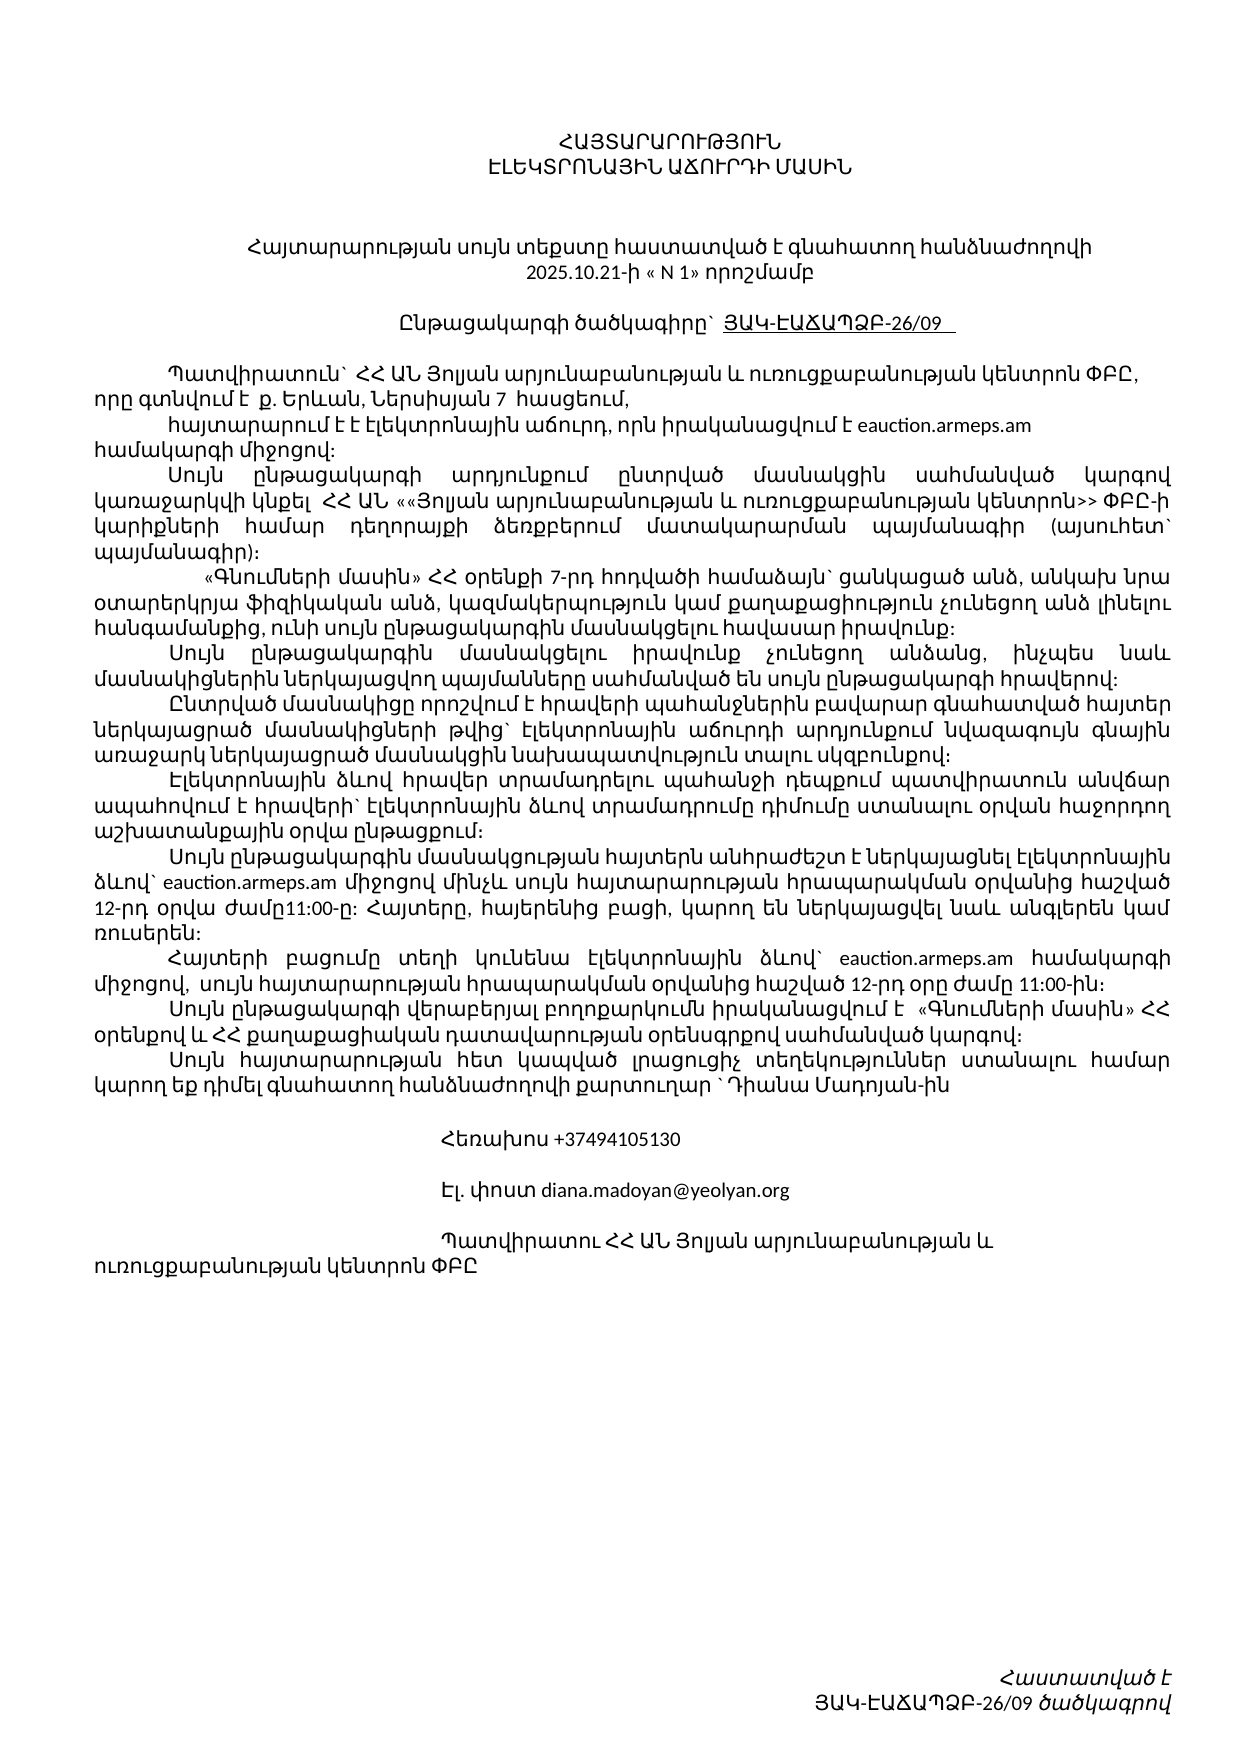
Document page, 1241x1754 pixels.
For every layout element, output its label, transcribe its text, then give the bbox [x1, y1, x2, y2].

text ՅԱԿ-ԷԱՃԱՊՁԲ-26/09 ծածկագրով [94, 1690, 1171, 1716]
text Սույն ընթացակարգի վերաբերյալ բողոքարկումն իրականացվում է «Գնումների մասին» ՀՀ օրենքով և ՀՀ քաղաքացիական դատավարության օրենսգրքով սահմանված կարգով։ [94, 996, 1171, 1047]
text Հաստատված է [94, 1665, 1171, 1690]
text 2025.10.21 -ի « N 1» որոշմամբ [94, 259, 1171, 285]
text Սույն հայտարարության հետ կապված լրացուցիչ տեղեկություններ ստանալու համար կարող եք դիմել գնահատող հանձնաժողովի քարտուղար ` Դիանա Մադոյան-ին [94, 1047, 1171, 1098]
text Հեռախոս +37494105130 [94, 1126, 1171, 1152]
text Հայտերի բացումը տեղի կունենա էլեկտրոնային ձևով` eauction.armeps.am համակարգի միջոցով, սույն հայտարարության հրապարակման օրվանից հաշված 12-րդ օրը ժամը 11:00-ին։ [94, 946, 1171, 996]
text Էլ. փոստ diana.madoyan@yeolyan.org [94, 1177, 1171, 1203]
text Սույն ընթացակարգին մասնակցելու իրավունք չունեցող անձանց, ինչպես նաև մասնակիցներին ներկայացվող պայմանները սահմանված են սույն ընթացակարգի հրավերով: [94, 641, 1171, 691]
text Էլեկտրոնային ձևով հրավեր տրամադրելու պահանջի դեպքում պատվիրատուն անվճար ապահովում է հրավերի` էլեկտրոնային ձևով տրամադրումը դիմումը ստանալու օրվան հաջորդող աշխատանքային օրվա ընթացքում։ [94, 768, 1171, 844]
text Ընտրված մասնակիցը որոշվում է հրավերի պահանջներին բավարար գնահատված հայտեր ներկայացրած մասնակիցների թվից` էլեկտրոնային աճուրդի արդյունքում նվազագույն գնային առաջարկ ներկայացրած մասնակցին նախապատվություն տալու սկզբունքով։ [94, 691, 1171, 768]
text ՀԱՅՏԱՐԱՐՈՒԹՅՈՒՆ [94, 129, 1171, 154]
text Սույն ընթացակարգի արդյունքում ընտրված մասնակցին սահմանված կարգով կառաջարկվի կնքել ՀՀ ԱՆ ««Յոլյան արյունաբանության և ուռուցքաբանության կենտրոն>> ՓԲԸ-ի կարիքների համար դեղորայքի ձեռքբերում մատակարարման պայմանագիր (այսուհետ` պայմանագիր)։ [94, 463, 1171, 564]
text Ընթացակարգի ծածկագիրը` ՅԱԿ-ԷԱՃԱՊՁԲ-26/09 [94, 310, 1171, 336]
text Պատվիրատուն` ՀՀ ԱՆ Յոլյան արյունաբանության և ուռուցքաբանության կենտրոն ՓԲԸ, որը գտնվում է ք. Երևան, Ներսիսյան 7 հասցեում, [94, 361, 1171, 412]
text հայտարարում է է էլեկտրոնային աճուրդ, որն իրականացվում է eauction.armeps.am համակարգի միջոցով: [94, 412, 1171, 463]
text ԷԼԵԿՏՐՈՆԱՅԻՆ ԱՃՈՒՐԴԻ ՄԱՍԻՆ [94, 154, 1171, 180]
text Պատվիրատու ՀՀ ԱՆ Յոլյան արյունաբանության և ուռուցքաբանության կենտրոն ՓԲԸ [94, 1228, 1171, 1279]
text Հայտարարության սույն տեքստը հաստատված է գնահատող հանձնաժողովի [94, 234, 1171, 259]
text Սույն ընթացակարգին մասնակցության հայտերն անհրաժեշտ է ներկայացնել էլեկտրոնային ձևով` eauction.armeps.am միջոցով մինչև սույն հայտարարության հրապարակման օրվանից հաշված 12-րդ օրվա ժամը11:00-ը: Հայտերը, հայերենից բացի, կարող են ներկայացվել նաև անգլերեն կամ ռուսերեն: [94, 844, 1171, 946]
text «Գնումների մասին» ՀՀ օրենքի 7-րդ հոդվածի համաձայն` ցանկացած անձ, անկախ նրա օտարերկրյա ֆիզիկական անձ, կազմակերպություն կամ քաղաքացիություն չունեցող անձ լինելու հանգամանքից, ունի սույն ընթացակարգին մասնակցելու հավասար իրավունք: [94, 564, 1171, 641]
